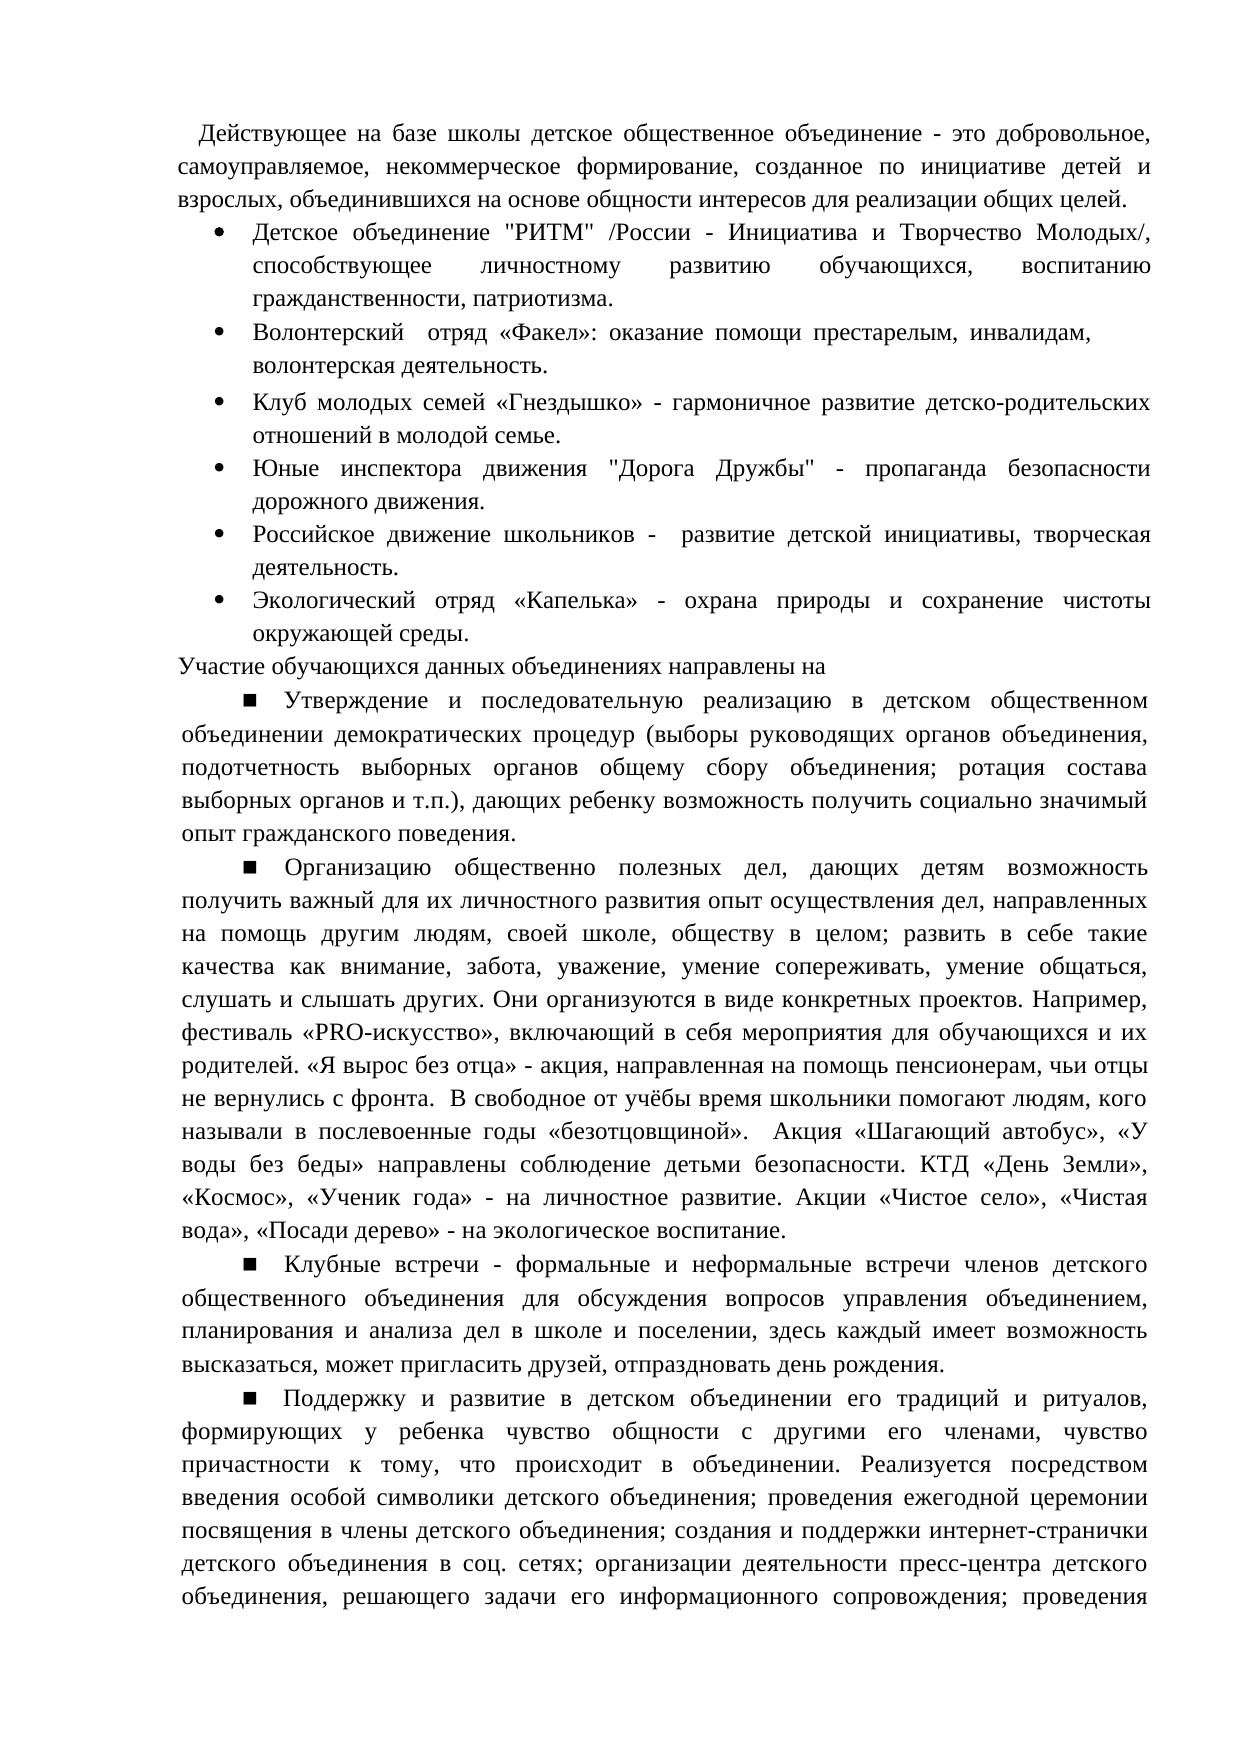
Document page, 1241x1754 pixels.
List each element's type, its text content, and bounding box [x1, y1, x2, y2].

list Экологический отряд «Капелька» - охрана природы и сохранение чистоты окружающей среды. [215, 585, 1152, 647]
text Действующее на базе школы детское общественное объединение - это добровольное, самоуправляемое, некоммерческое формирование, созданное по инициативе детей и взрослых, объединившихся на основе общности интересов для реализации общих целей. [177, 118, 1152, 213]
list Российское движение школьников - развитие детской инициативы, творческая деятельность. [215, 519, 1152, 581]
list Волонтерский отряд «Факел»: оказание помощи престарелым, инвалидам, волонтерская деятельность. [215, 317, 1092, 379]
list Детское объединение "РИТМ" /России - Инициатива и Творчество Молодых/, способствующее личностному развитию обучающихся, воспитанию гражданственности, патриотизма. [215, 217, 1152, 312]
list Утверждение и последовательную реализацию в детском общественном объединении демократических процедур (выборы руководящих органов объединения, подотчетность выборных органов общему сбору объединения; ротация состава выборных органов и т.п.), дающих ребенку возможность получить социально значимый опыт гражданского поведения. [181, 684, 1149, 847]
list Юные инспектора движения "Дорога Дружбы" - пропаганда безопасности дорожного движения. [215, 453, 1152, 515]
text Участие обучающихся данных объединениях направлены на [177, 651, 1152, 680]
list Клубные встречи - формальные и неформальные встречи членов детского общественного объединения для обсуждения вопросов управления объединением, планирования и анализа дел в школе и поселении, здесь каждый имеет возможность высказаться, может пригласить друзей, отпраздновать день рождения. [181, 1248, 1149, 1377]
list Организацию общественно полезных дел, дающих детям возможность получить важный для их личностного развития опыт осуществления дел, направленных на помощь другим людям, своей школе, обществу в целом; развить в себе такие качества как внимание, забота, уважение, умение сопереживать, умение общаться, слушать и слышать других. Они организуются в виде конкретных проектов. Например, фестиваль «PRO-искусство», включающий в себя мероприятия для обучающихся и их родителей. «Я вырос без отца» - акция, направленная на помощь пенсионерам, чьи отцы не вернулись с фронта. В свободное от учёбы время школьники помогают людям, кого называли в послевоенные годы «безотцовщиной». Акция «Шагающий автобус», «У воды без беды» направлены соблюдение детьми безопасности. КТД «День Земли», «Космос», «Ученик года» - на личностное развитие. Акции «Чистое село», «Чистая вода», «Посади дерево» - на экологическое воспитание. [181, 851, 1149, 1244]
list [181, 1382, 1149, 1610]
list Клуб молодых семей «Гнездышко» - гармоничное развитие детско-родительских отношений в молодой семье. [215, 316, 1152, 449]
